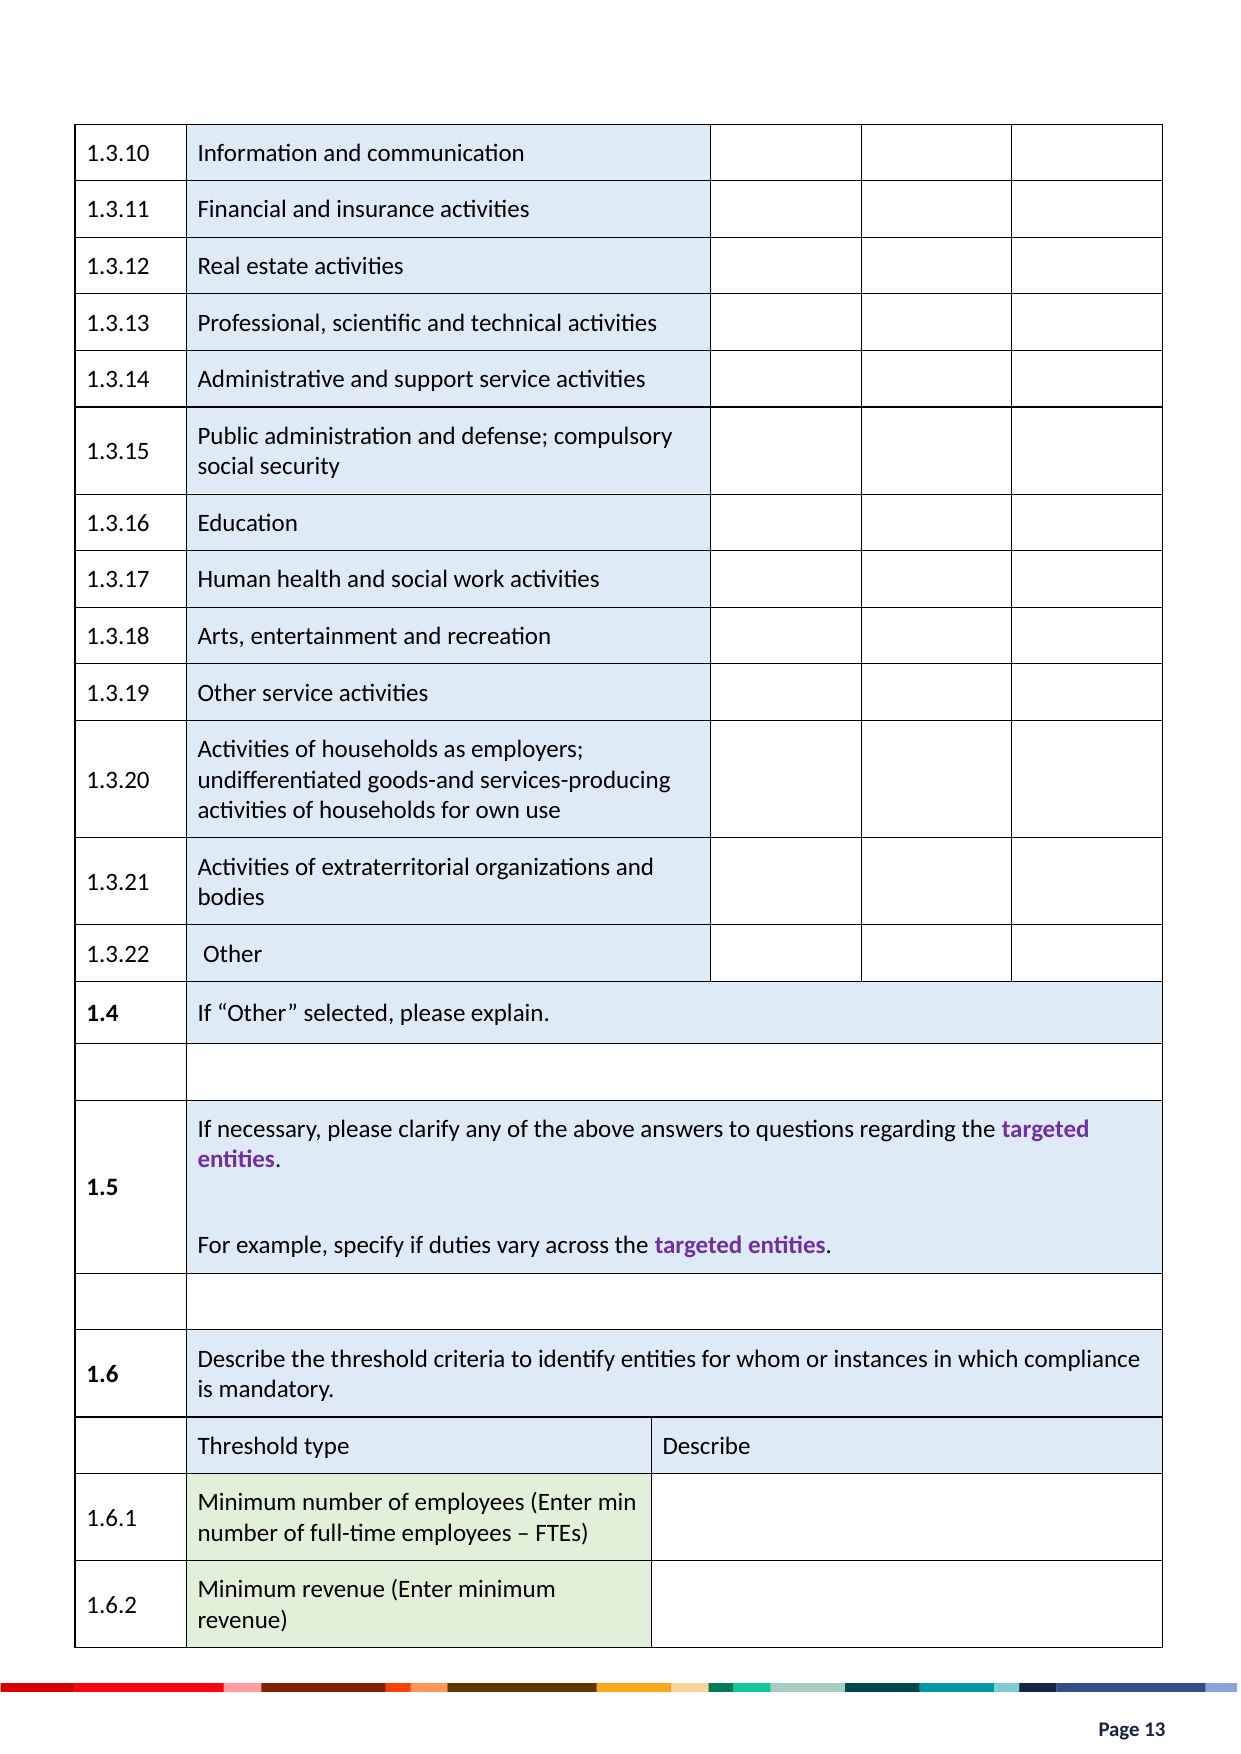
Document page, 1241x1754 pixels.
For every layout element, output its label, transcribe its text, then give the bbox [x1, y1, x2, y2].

table_cell [711, 925, 861, 981]
table_cell [711, 608, 861, 663]
table_cell 1.3.11 [76, 181, 186, 237]
table_cell 1.3.18 [76, 608, 186, 663]
table_cell 1.3.22 [76, 925, 186, 981]
table_cell Education [187, 495, 710, 550]
table_cell [711, 664, 861, 720]
table_cell 1.3.14 [76, 351, 186, 406]
table_cell Real estate activities [187, 238, 710, 293]
table_cell [862, 238, 1011, 293]
table_cell 1.6 [76, 1330, 186, 1416]
table_cell [1012, 721, 1162, 837]
table_cell 1.3.16 [76, 495, 186, 550]
table_cell Other [187, 925, 710, 981]
table_cell 1.3.12 [76, 238, 186, 293]
table_cell If “Other” selected, please explain. [187, 982, 1162, 1043]
table_cell If necessary, please clarify any of the above answers to questions regarding the targeted entities. For example, specify if duties vary across the targeted entities. [187, 1101, 1162, 1273]
table_cell [862, 925, 1011, 981]
table_cell Activities of households as employers; undifferentiated goods-and services-producing activities of households for own use [187, 721, 710, 837]
table_cell Financial and insurance activities [187, 181, 710, 237]
table_cell [862, 495, 1011, 550]
table_cell 1.3.19 [76, 664, 186, 720]
table_cell Minimum revenue (Enter minimum revenue) [187, 1561, 651, 1647]
table_cell 1.6.1 [76, 1474, 186, 1560]
table_cell Arts, entertainment and recreation [187, 608, 710, 663]
table_cell [1012, 495, 1162, 550]
table_cell Activities of extraterritorial organizations and bodies [187, 838, 710, 924]
table_cell [1012, 238, 1162, 293]
table_cell [711, 495, 861, 550]
table_cell [862, 838, 1011, 924]
table_cell 1.3.10 [76, 125, 186, 180]
table_cell [76, 1044, 186, 1099]
table_cell Human health and social work activities [187, 551, 710, 607]
table_cell Public administration and defense; compulsory social security [187, 408, 710, 493]
table_cell [711, 238, 861, 293]
table_cell [1012, 125, 1162, 180]
table_cell 1.6.2 [76, 1561, 186, 1647]
table_cell Information and communication [187, 125, 710, 180]
table_cell [862, 181, 1011, 237]
table_cell [1012, 351, 1162, 406]
table_cell [76, 1418, 186, 1473]
table_cell Administrative and support service activities [187, 351, 710, 406]
table_cell Professional, scientific and technical activities [187, 294, 710, 350]
table_cell [1012, 181, 1162, 237]
table_cell 1.3.15 [76, 408, 186, 493]
table_cell 1.5 [76, 1101, 186, 1273]
table_cell [862, 721, 1011, 837]
table_cell [1012, 608, 1162, 663]
table_cell 1.3.17 [76, 551, 186, 607]
table_cell 1.3.13 [76, 294, 186, 350]
table_cell [711, 721, 861, 837]
table_cell [862, 664, 1011, 720]
table_cell [1012, 551, 1162, 607]
table_cell [187, 1274, 1162, 1329]
table_cell [711, 551, 861, 607]
table_cell Minimum number of employees (Enter min number of full-time employees – FTEs) [187, 1474, 651, 1560]
picture [0, 1683, 1236, 1692]
table_cell [1012, 408, 1162, 493]
table_cell [652, 1474, 1162, 1560]
table_cell [1012, 925, 1162, 981]
table_cell [862, 551, 1011, 607]
table_cell 1.3.20 [76, 721, 186, 837]
table_cell [711, 408, 861, 493]
table_cell [862, 408, 1011, 493]
table_cell [862, 351, 1011, 406]
table_cell [711, 351, 861, 406]
table_cell [862, 294, 1011, 350]
table_cell [711, 294, 861, 350]
table_cell Other service activities [187, 664, 710, 720]
table_cell 1.4 [76, 982, 186, 1043]
table_cell [652, 1561, 1162, 1647]
table_cell [76, 1274, 186, 1329]
table_cell [862, 608, 1011, 663]
table_cell [711, 181, 861, 237]
table_cell Threshold type [187, 1418, 651, 1473]
table_cell [1012, 838, 1162, 924]
table_cell [187, 1044, 1162, 1099]
table_cell [711, 125, 861, 180]
table_cell Describe [652, 1418, 1162, 1473]
table_cell [711, 838, 861, 924]
table_cell 1.3.21 [76, 838, 186, 924]
table_cell [862, 125, 1011, 180]
table_cell Describe the threshold criteria to identify entities for whom or instances in which compliance is mandatory. [187, 1330, 1162, 1416]
table_cell [1012, 664, 1162, 720]
table_cell [1012, 294, 1162, 350]
